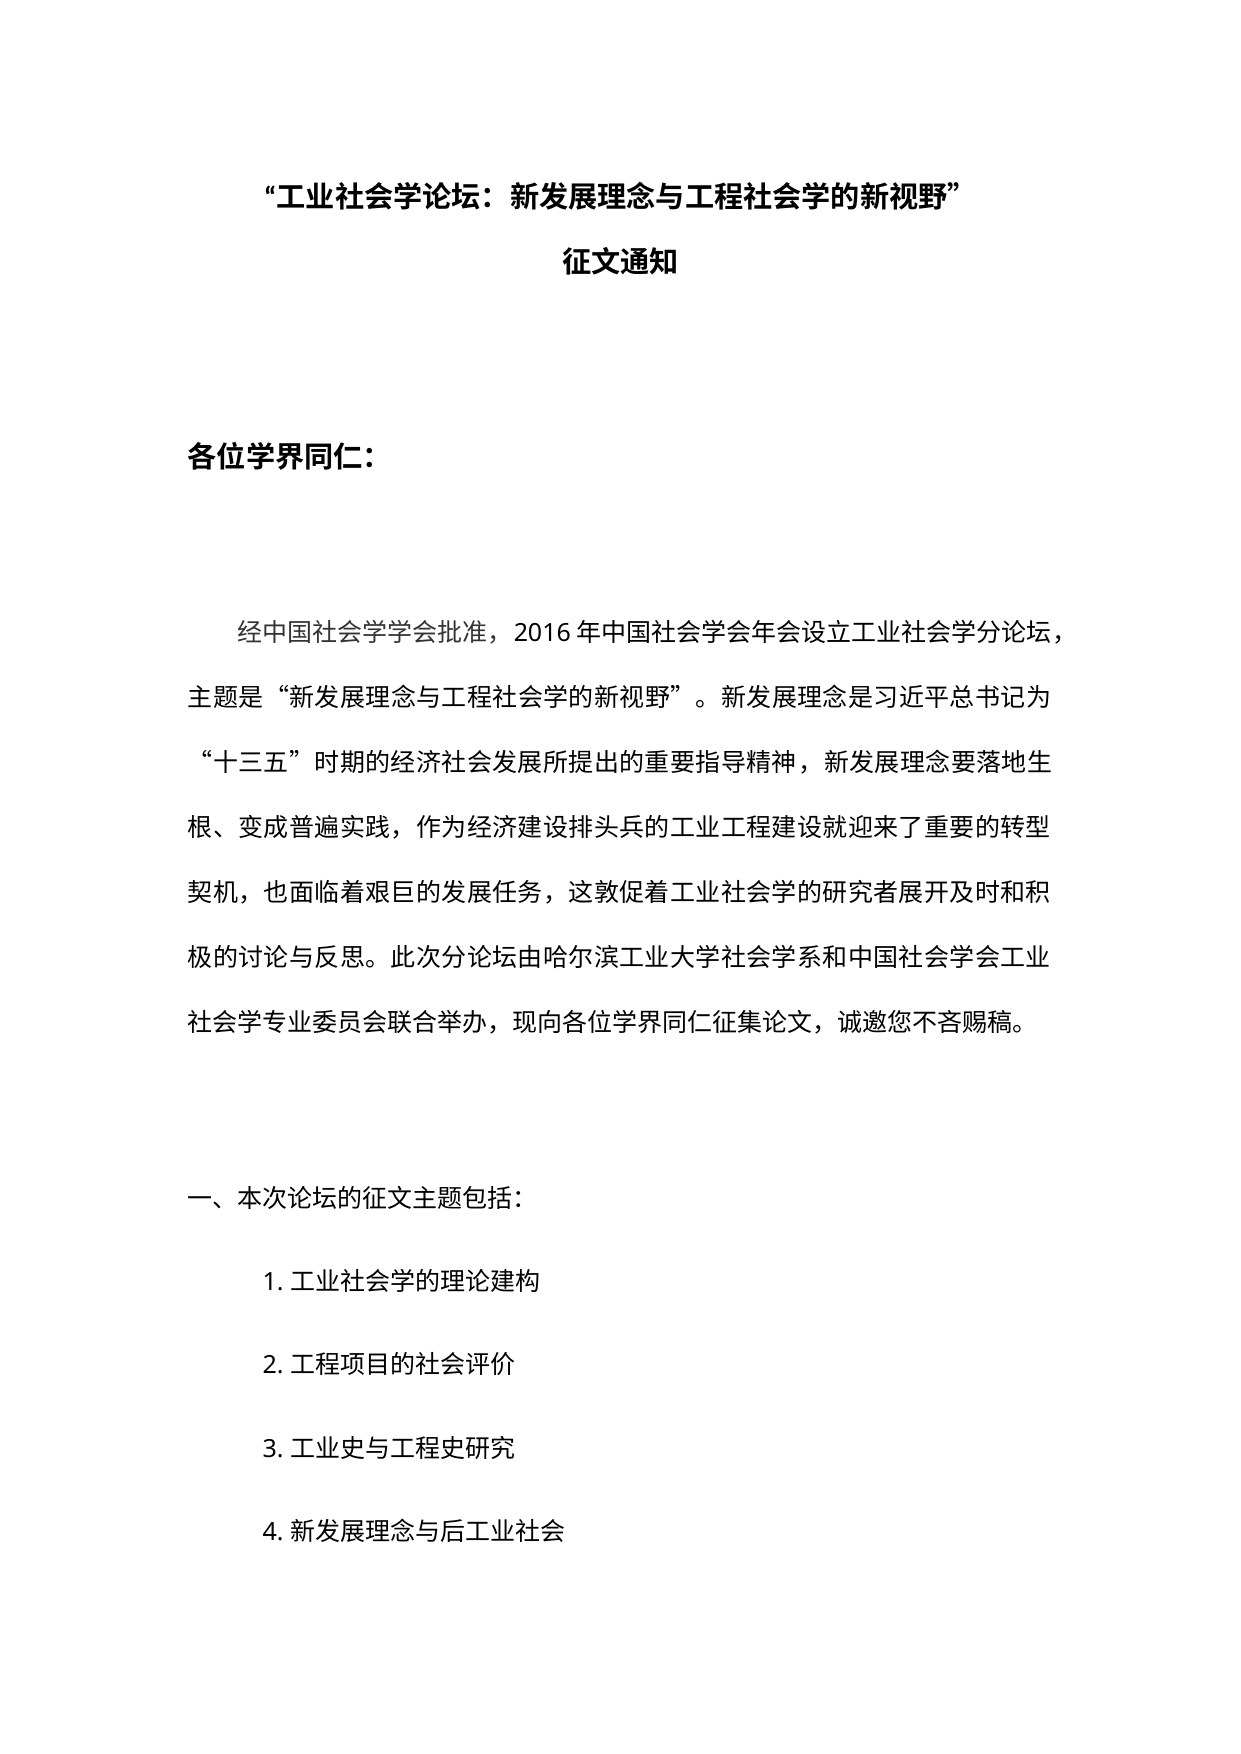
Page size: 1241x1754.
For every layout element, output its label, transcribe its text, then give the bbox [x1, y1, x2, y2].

text 各位学界同仁： [187, 422, 1053, 487]
text “工业社会学论坛：新发展理念与工程社会学的新视野” [187, 162, 1053, 227]
text 4. 新发展理念与后工业社会 [187, 1497, 1053, 1562]
text 1. 工业社会学的理论建构 [187, 1247, 1053, 1312]
text 一、本次论坛的征文主题包括： [187, 1164, 1053, 1229]
text 2. 工程项目的社会评价 [187, 1331, 1053, 1396]
text 3. 工业史与工程史研究 [187, 1414, 1053, 1479]
text 经中国社会学学会批准，2016年中国社会学会年会设立工业社会学分论坛，主题是“新发展理念与工程社会学的新视野”。新发展理念是习近平总书记为“十三五”时期的经济社会发展所提出的重要指导精神，新发展理念要落地生根、变成普遍实践，作为经济建设排头兵的工业工程建设就迎来了重要的转型契机，也面临着艰巨的发展任务，这敦促着工业社会学的研究者展开及时和积极的讨论与反思。此次分论坛由哈尔滨工业大学社会学系和中国社会学会工业社会学专业委员会联合举办，现向各位学界同仁征集论文，诚邀您不吝赐稿。 [187, 598, 1053, 1053]
text 征文通知 [187, 227, 1053, 292]
